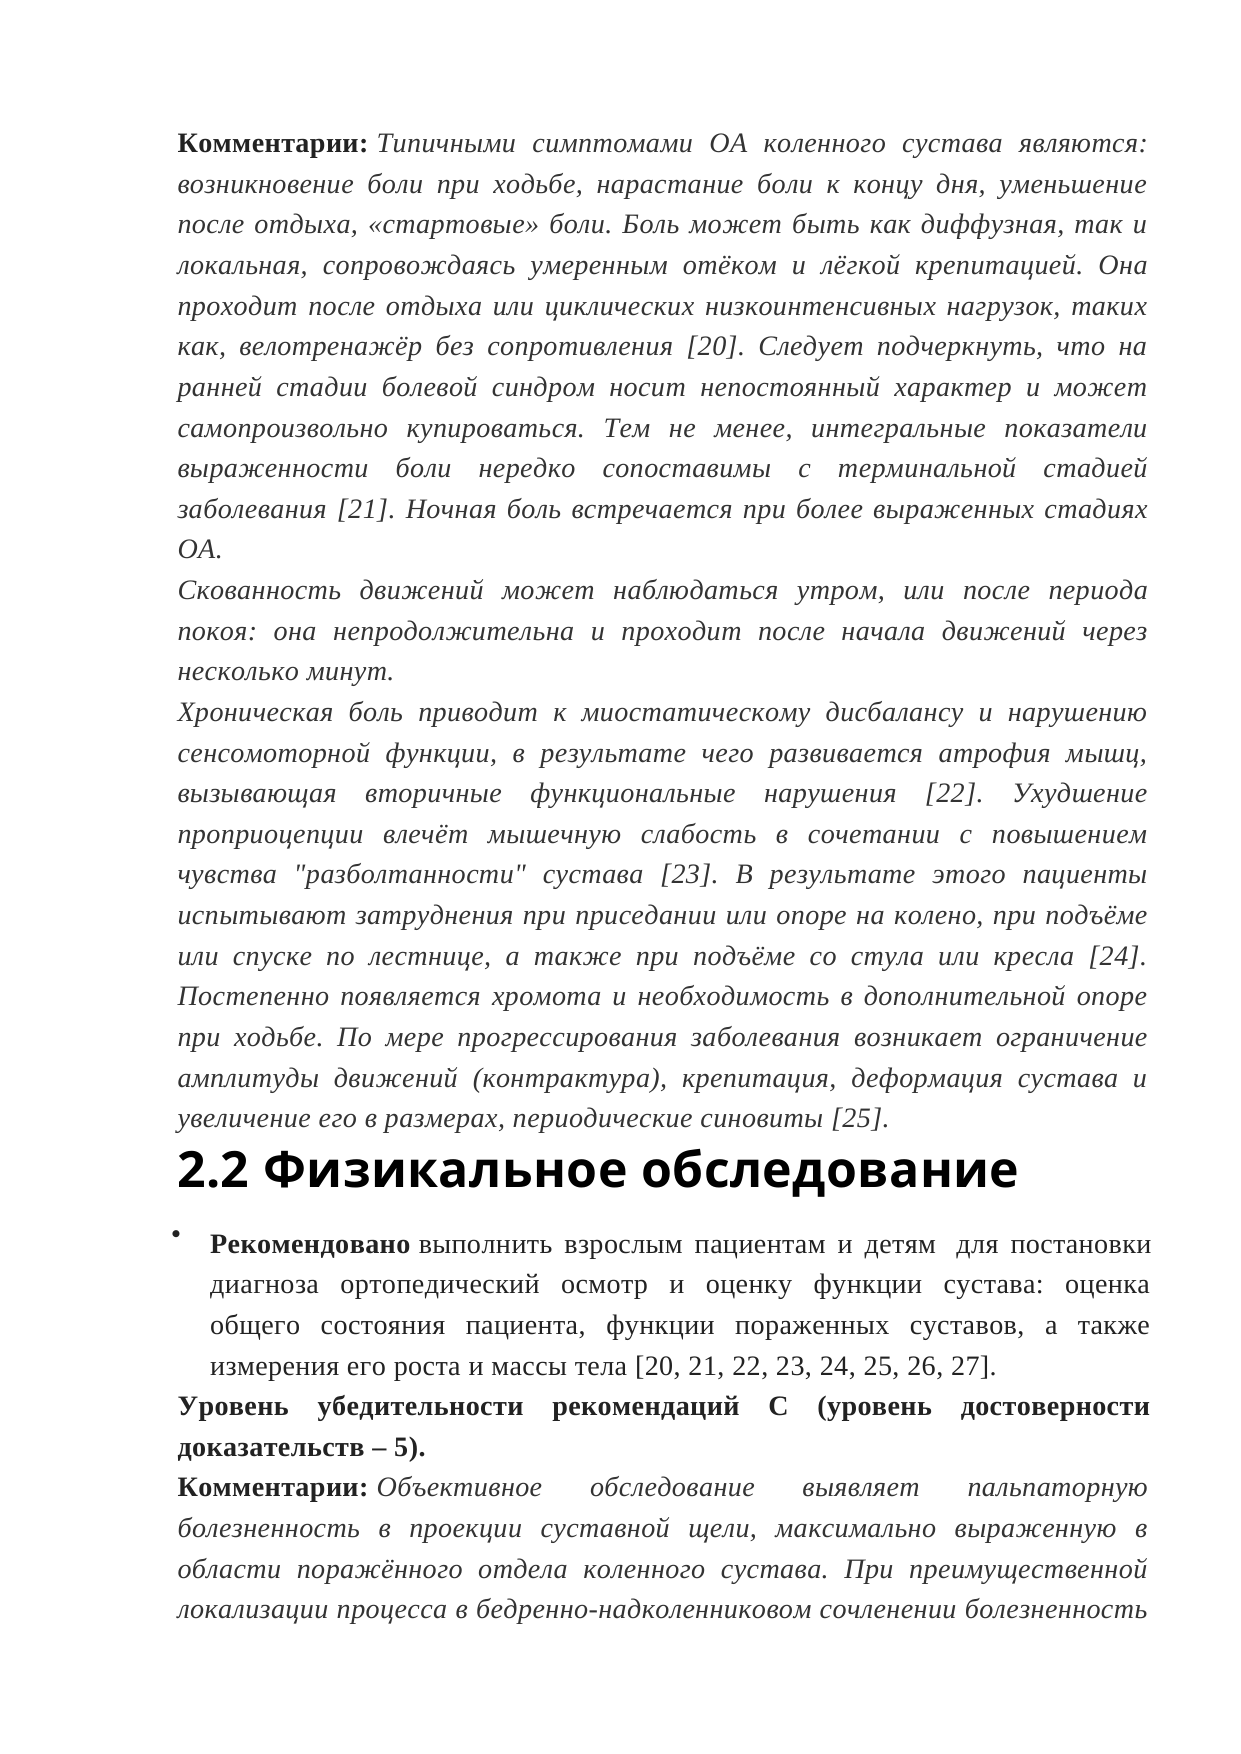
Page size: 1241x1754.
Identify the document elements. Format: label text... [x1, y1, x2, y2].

text Уровень убедительности рекомендаций С (уровень достоверности доказательств – 5). [177, 1381, 1152, 1462]
text Комментарии: Типичными симптомами ОА коленного сустава являются: возникновение боли при ходьбе, нарастание боли к концу дня, уменьшение после отдыха, «стартовые» боли. Боль может быть как диффузная, так и локальная, сопровождаясь умеренным отёком и лёгкой крепитацией. Она проходит после отдыха или циклических низкоинтенсивных нагрузок, таких как, велотренажёр без сопротивления [20]. Следует подчеркнуть, что на ранней стадии болевой синдром носит непостоянный характер и может самопроизвольно купироваться. Тем не менее, интегральные показатели выраженности боли нередко сопоставимы с терминальной стадией заболевания [21]. Ночная боль встречается при более выраженных стадиях ОА. [177, 118, 1152, 565]
text Скованность движений может наблюдаться утром, или после периода покоя: она непродолжительна и проходит после начала движений через несколько минут. [177, 565, 1152, 687]
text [177, 1462, 1152, 1625]
text 2.2 Физикальное обследование [177, 1134, 1152, 1202]
list Рекомендовано выполнить взрослым пациентам и детям для постановки диагноза ортопедический осмотр и оценку функции сустава: оценка общего состояния пациента, функции пораженных суставов, а также измерения его роста и массы тела [20, 21, 22, 23, 24, 25, 26, 27]. [172, 1218, 1152, 1381]
text Хроническая боль приводит к миостатическому дисбалансу и нарушению сенсомоторной функции, в результате чего развивается атрофия мышц, вызывающая вторичные функциональные нарушения [22]. Ухудшение проприоцепции влечёт мышечную слабость в сочетании с повышением чувства "разболтанности" сустава [23]. В результате этого пациенты испытывают затруднения при приседании или опоре на колено, при подъёме или спуске по лестнице, а также при подъёме со стула или кресла [24]. Постепенно появляется хромота и необходимость в дополнительной опоре при ходьбе. По мере прогрессирования заболевания возникает ограничение амплитуды движений (контрактура), крепитация, деформация сустава и увеличение его в размерах, периодические синовиты [25]. [177, 687, 1152, 1134]
